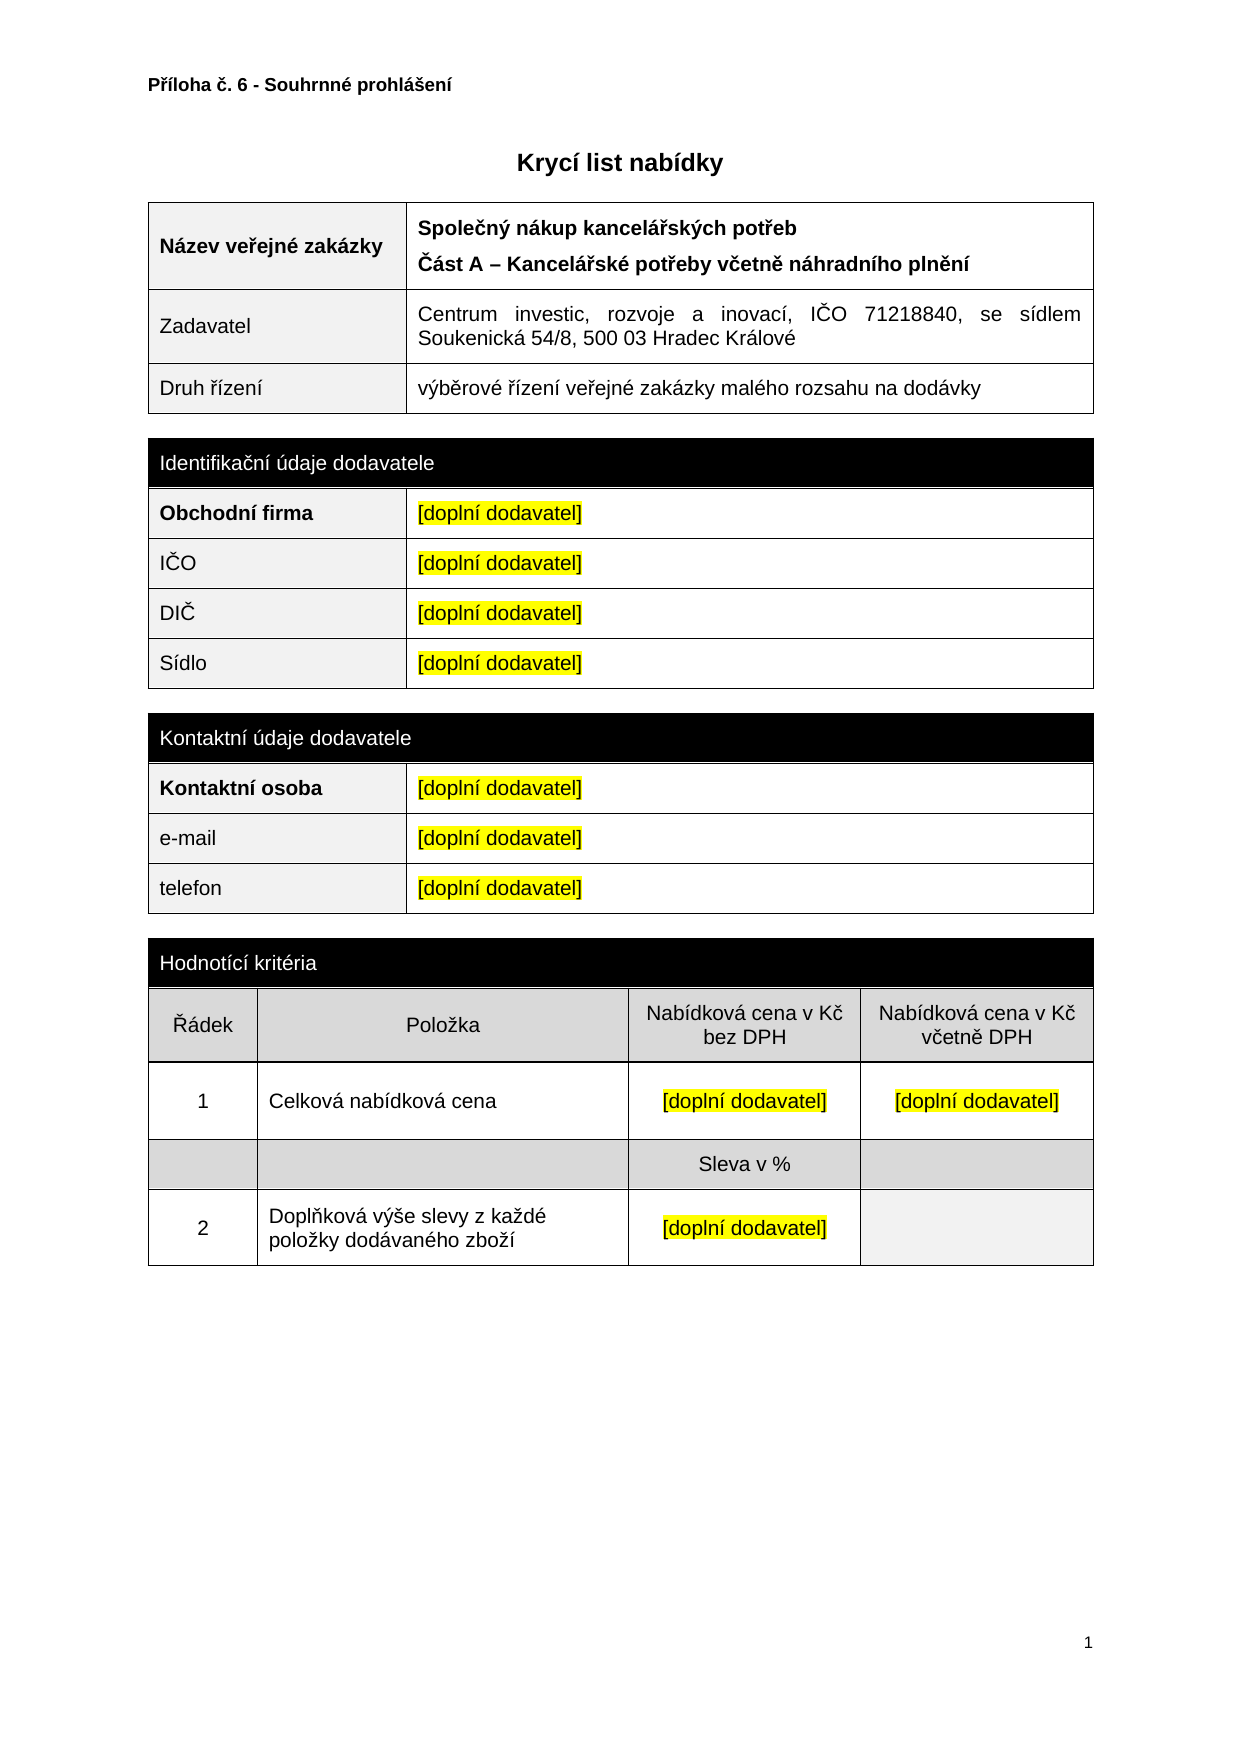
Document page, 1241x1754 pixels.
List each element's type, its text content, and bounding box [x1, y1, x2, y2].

table_cell e-mail [149, 814, 406, 862]
table_header Kontaktní údaje dodavatele [149, 714, 1093, 762]
table_cell [doplní dodavatel] [407, 589, 1093, 637]
table_header Společný nákup kancelářských potřeb Část A – Kancelářské potřeby včetně náhradního plnění [407, 203, 1093, 288]
table_cell Řádek [149, 989, 257, 1061]
table_cell 2 [149, 1190, 257, 1265]
table_cell [doplní dodavatel] [629, 1190, 860, 1265]
table_cell Obchodní firma [149, 489, 406, 537]
table_cell DIČ [149, 589, 406, 637]
table_cell [861, 1190, 1093, 1265]
table_cell [doplní dodavatel] [407, 764, 1093, 812]
table_cell [doplní dodavatel] [407, 539, 1093, 587]
table_cell 1 [149, 1063, 257, 1138]
table_header Hodnotící kritéria [149, 939, 1093, 987]
table_cell Zadavatel [149, 290, 406, 362]
table_cell Druh řízení [149, 364, 406, 412]
table_cell výběrové řízení veřejné zakázky malého rozsahu na dodávky [407, 364, 1093, 412]
table_header Název veřejné zakázky [149, 203, 406, 288]
table_cell Sídlo [149, 639, 406, 687]
table_cell Kontaktní osoba [149, 764, 406, 812]
table_cell Centrum investic, rozvoje a inovací, IČO 71218840, se sídlem Soukenická 54/8, 500 03 Hradec Králové [407, 290, 1093, 362]
table_cell Doplňková výše slevy z každé položky dodávaného zboží [258, 1190, 628, 1265]
text Krycí list nabídky [148, 148, 1093, 177]
table_cell telefon [149, 864, 406, 912]
table_cell [doplní dodavatel] [629, 1063, 860, 1138]
table_cell [doplní dodavatel] [861, 1063, 1093, 1138]
table_cell [258, 1140, 628, 1188]
table_cell Sleva v % [629, 1140, 860, 1188]
table_cell Nabídková cena v Kč včetně DPH [861, 989, 1093, 1061]
table_header Identifikační údaje dodavatele [149, 439, 1093, 487]
table_cell [doplní dodavatel] [407, 639, 1093, 687]
table_cell Položka [258, 989, 628, 1061]
table_cell Nabídková cena v Kč bez DPH [629, 989, 860, 1061]
table_cell [doplní dodavatel] [407, 814, 1093, 862]
table_cell [861, 1140, 1093, 1188]
table_cell IČO [149, 539, 406, 587]
table_cell Celková nabídková cena [258, 1063, 628, 1138]
table_cell [doplní dodavatel] [407, 864, 1093, 912]
table_cell [doplní dodavatel] [407, 489, 1093, 537]
table_cell [149, 1140, 257, 1188]
